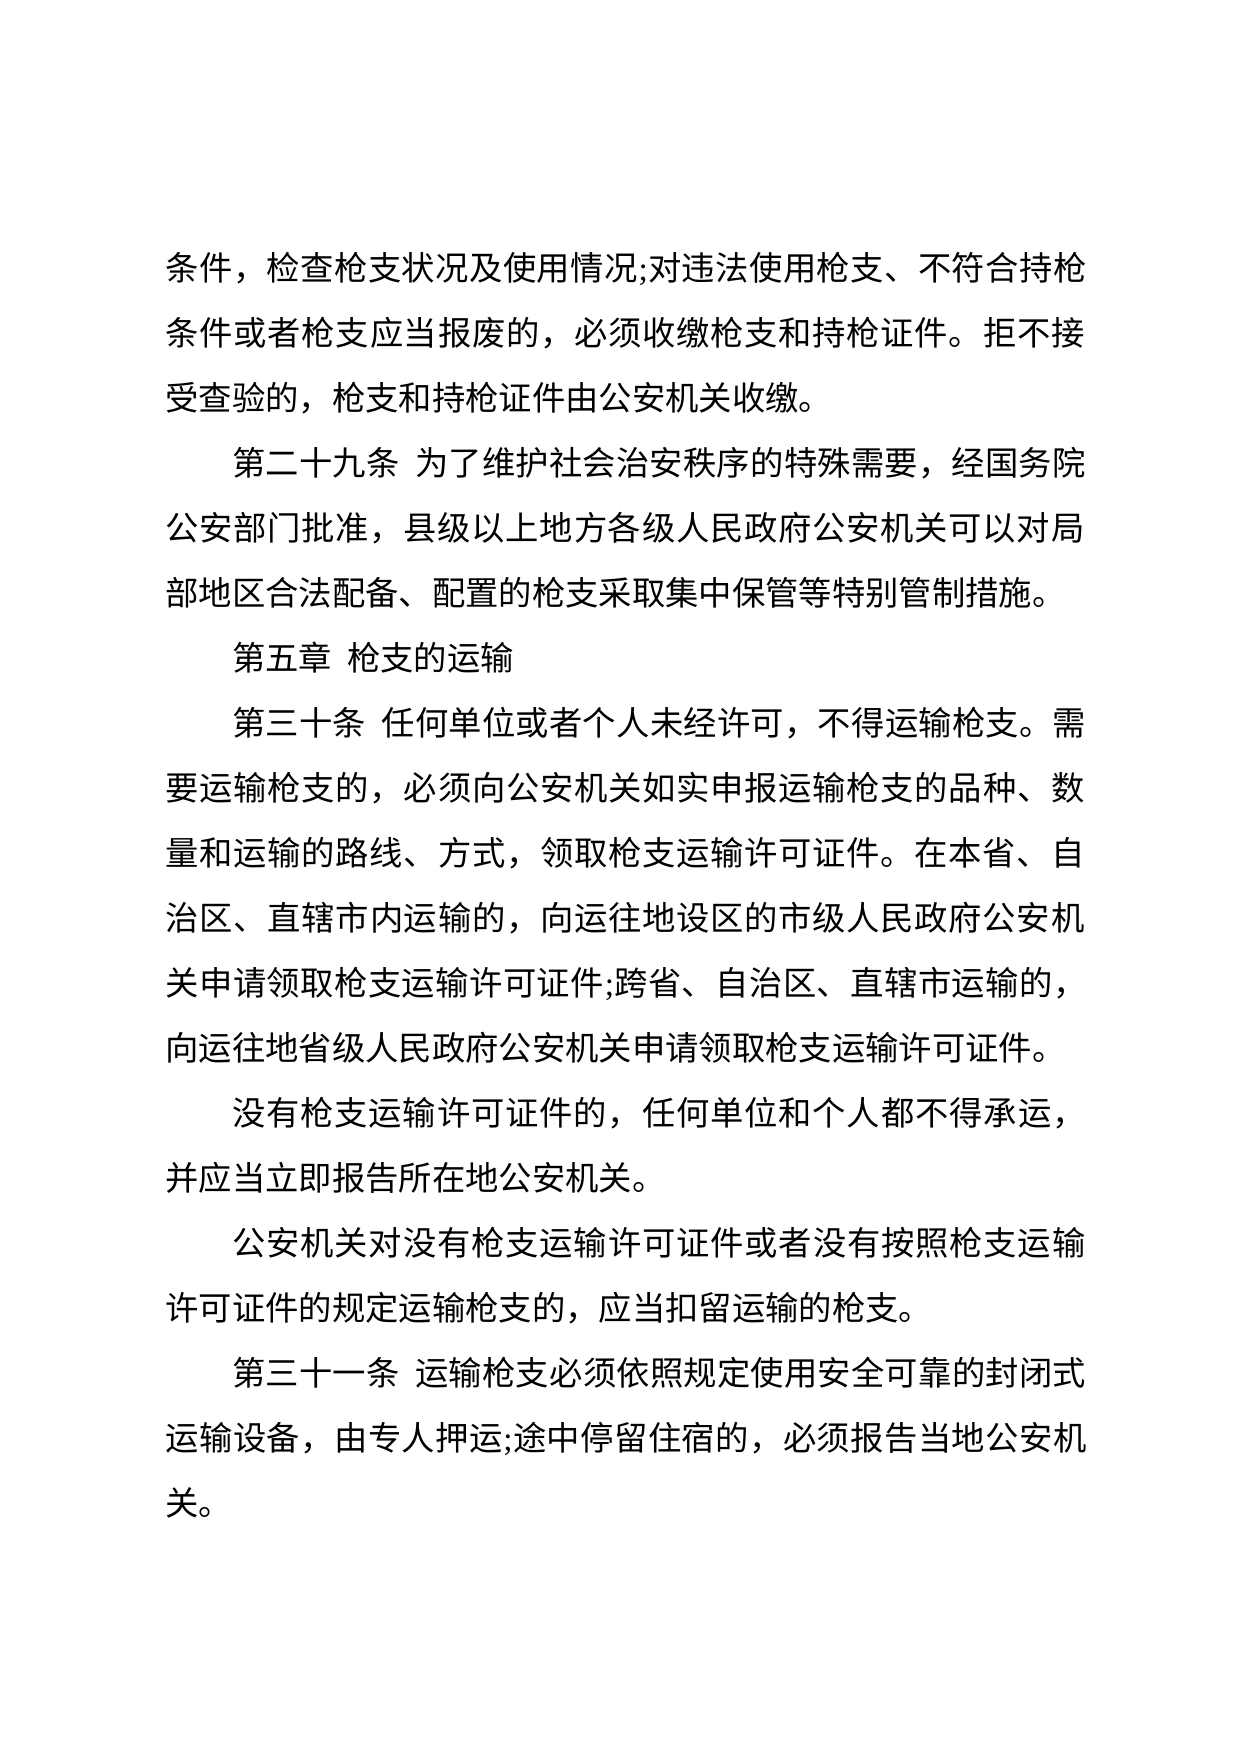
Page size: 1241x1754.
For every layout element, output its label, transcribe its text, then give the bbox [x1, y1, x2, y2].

text 没有枪支运输许可证件的，任何单位和个人都不得承运，并应当立即报告所在地公安机关。 [165, 1078, 1087, 1208]
text 第三十一条 运输枪支必须依照规定使用安全可靠的封闭式运输设备，由专人押运;途中停留住宿的，必须报告当地公安机关。 [165, 1338, 1087, 1533]
text 第三十条 任何单位或者个人未经许可，不得运输枪支。需要运输枪支的，必须向公安机关如实申报运输枪支的品种、数量和运输的路线、方式，领取枪支运输许可证件。在本省、自治区、直辖市内运输的，向运往地设区的市级人民政府公安机关申请领取枪支运输许可证件;跨省、自治区、直辖市运输的，向运往地省级人民政府公安机关申请领取枪支运输许可证件。 [165, 688, 1087, 1078]
text 第二十九条 为了维护社会治安秩序的特殊需要，经国务院公安部门批准，县级以上地方各级人民政府公安机关可以对局部地区合法配备、配置的枪支采取集中保管等特别管制措施。 [165, 428, 1087, 623]
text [165, 233, 1087, 428]
text 第五章 枪支的运输 [165, 623, 1087, 688]
text 公安机关对没有枪支运输许可证件或者没有按照枪支运输许可证件的规定运输枪支的，应当扣留运输的枪支。 [165, 1208, 1087, 1338]
